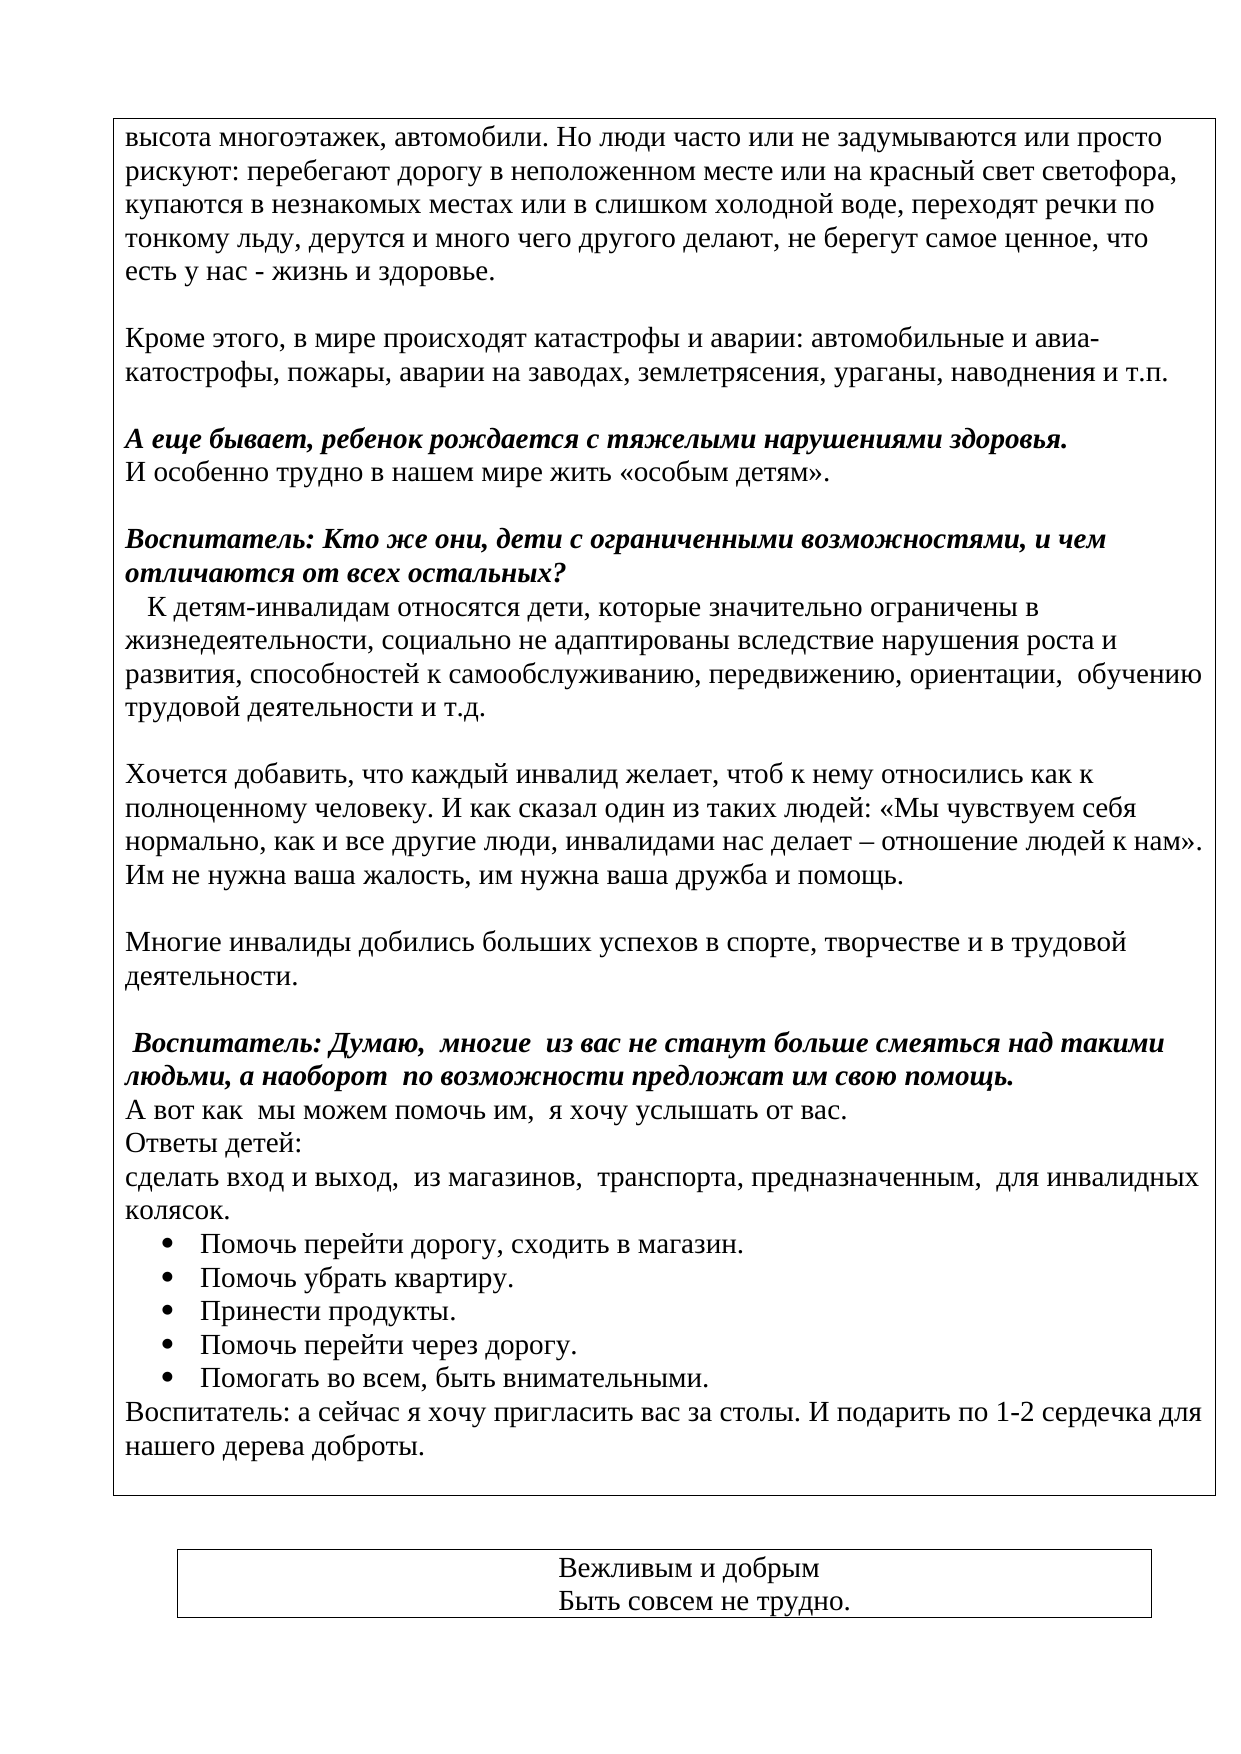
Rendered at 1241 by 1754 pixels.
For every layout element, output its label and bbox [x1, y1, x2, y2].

table_cell [114, 119, 1215, 1495]
table_header [178, 1550, 1151, 1617]
